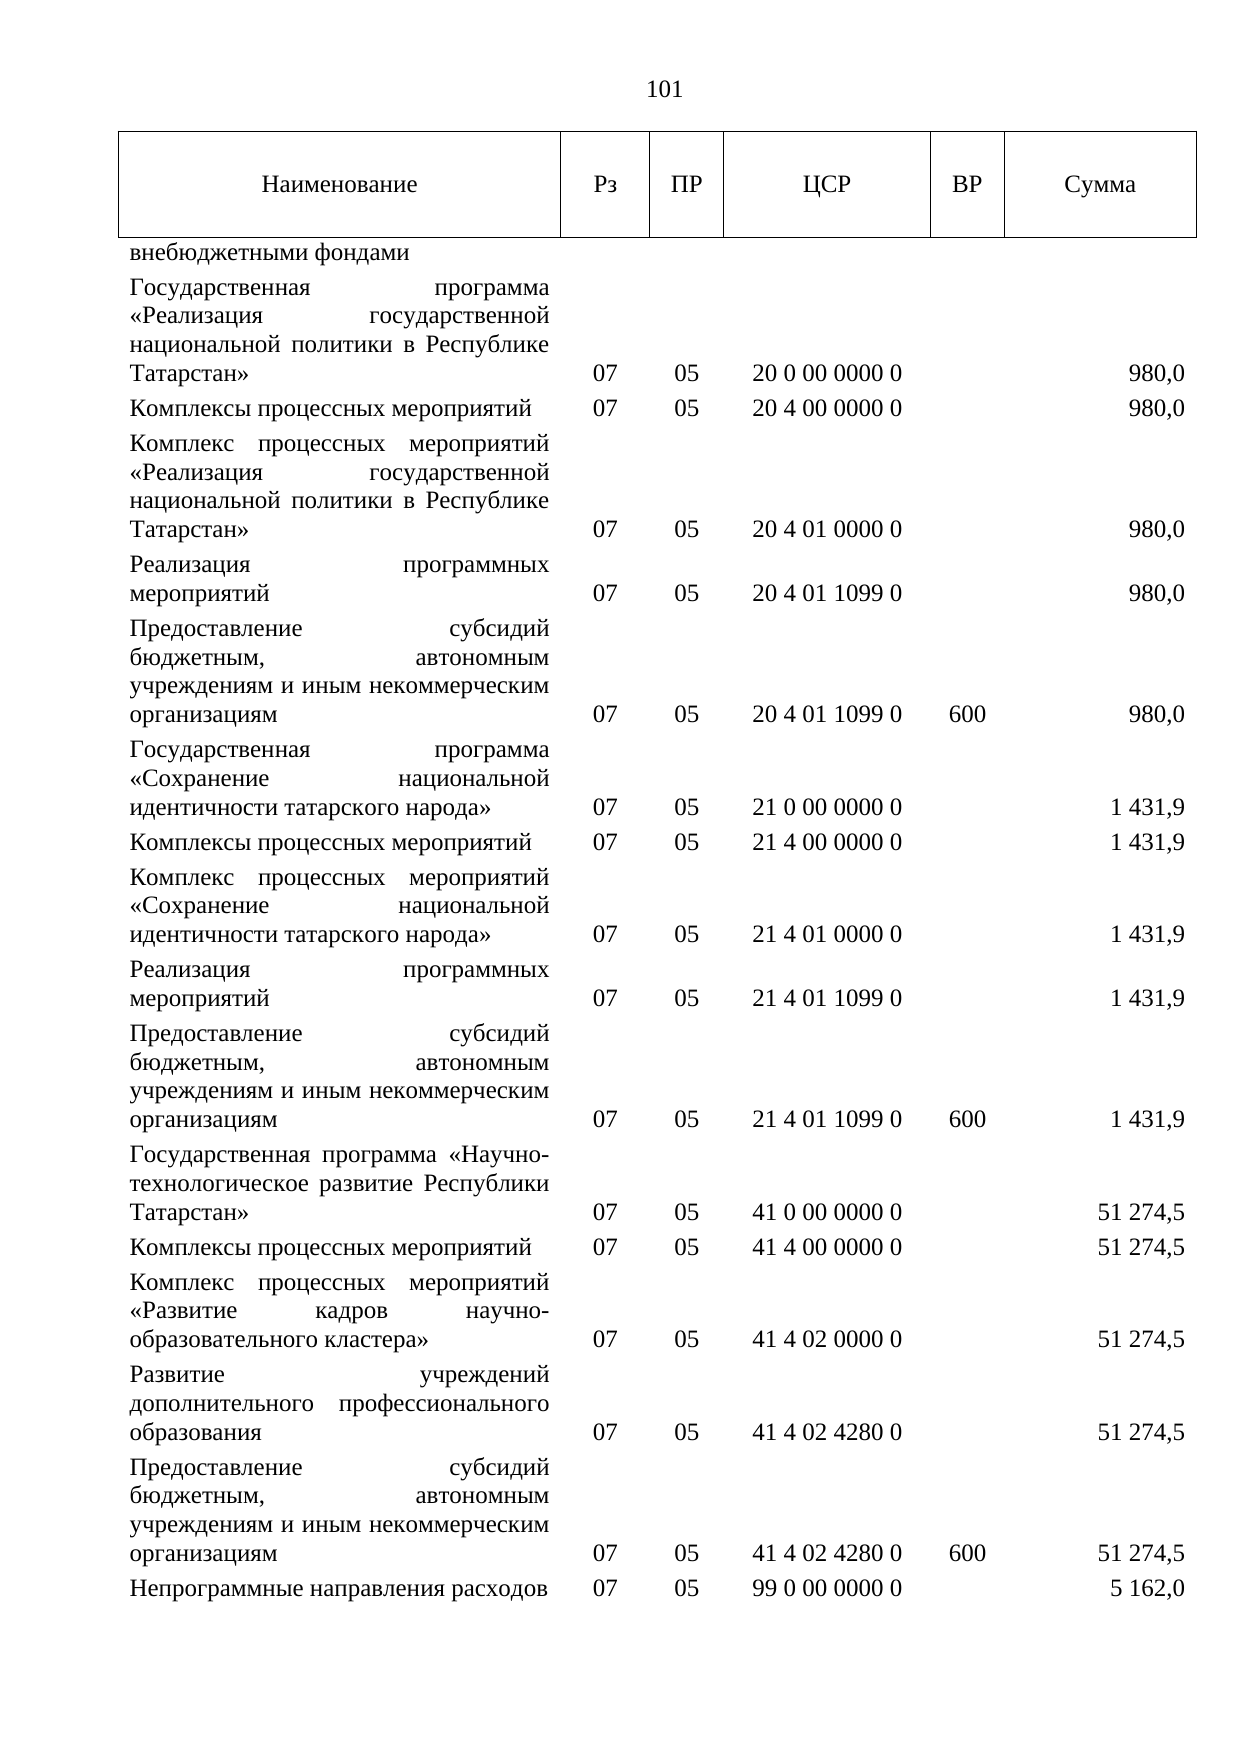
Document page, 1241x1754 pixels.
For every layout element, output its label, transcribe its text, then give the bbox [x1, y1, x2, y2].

table_header Рз [561, 132, 649, 237]
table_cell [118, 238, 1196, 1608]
table_header Сумма [1005, 132, 1196, 237]
table_header ПР [650, 132, 723, 237]
table_header ВР [931, 132, 1004, 237]
table_header Наименование [119, 132, 560, 237]
table_header ЦСР [724, 132, 930, 237]
